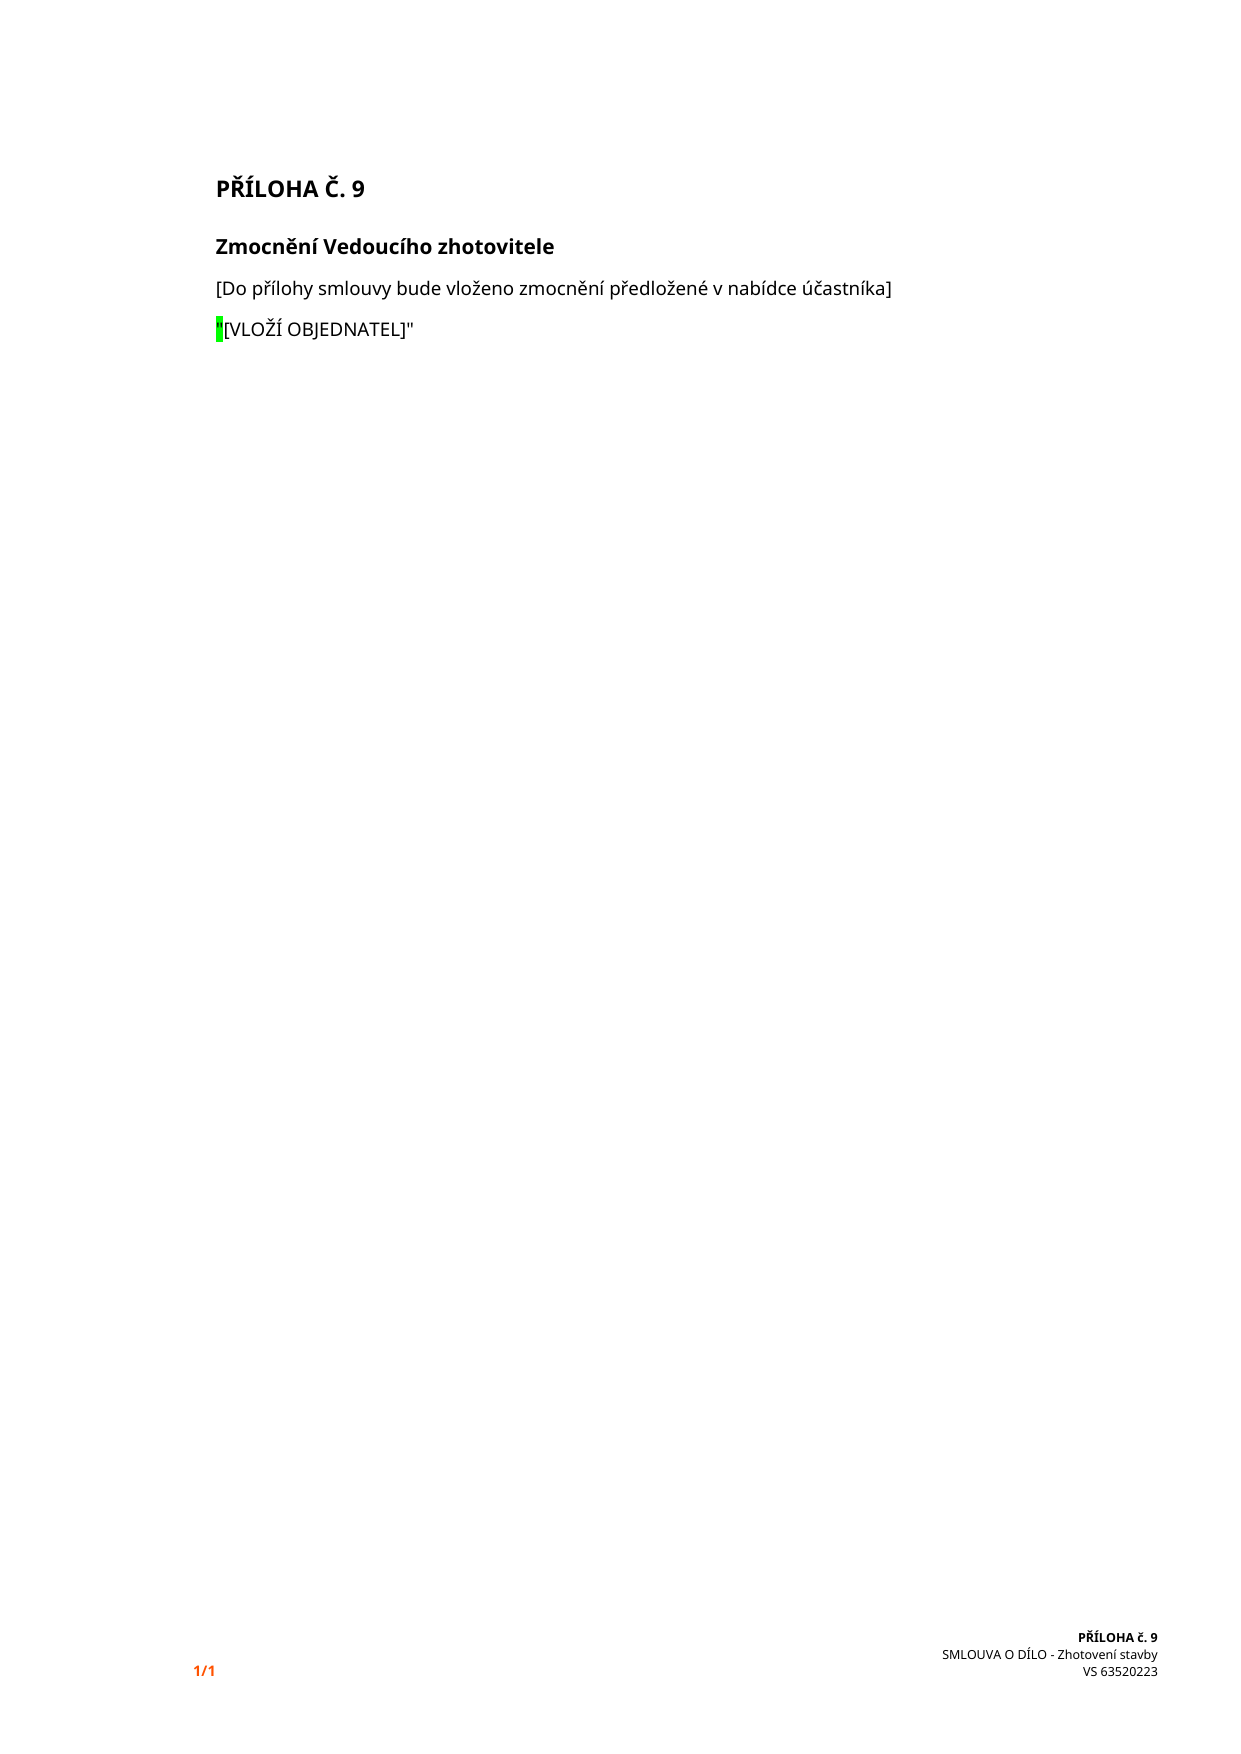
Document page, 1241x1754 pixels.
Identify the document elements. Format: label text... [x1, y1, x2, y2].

text Zmocnění Vedoucího zhotovitele [216, 232, 1093, 260]
text Příloha č. 9 [216, 172, 1093, 204]
text [Do přílohy smlouvy bude vloženo zmocnění předložené v nabídce účastníka] [216, 276, 1093, 301]
